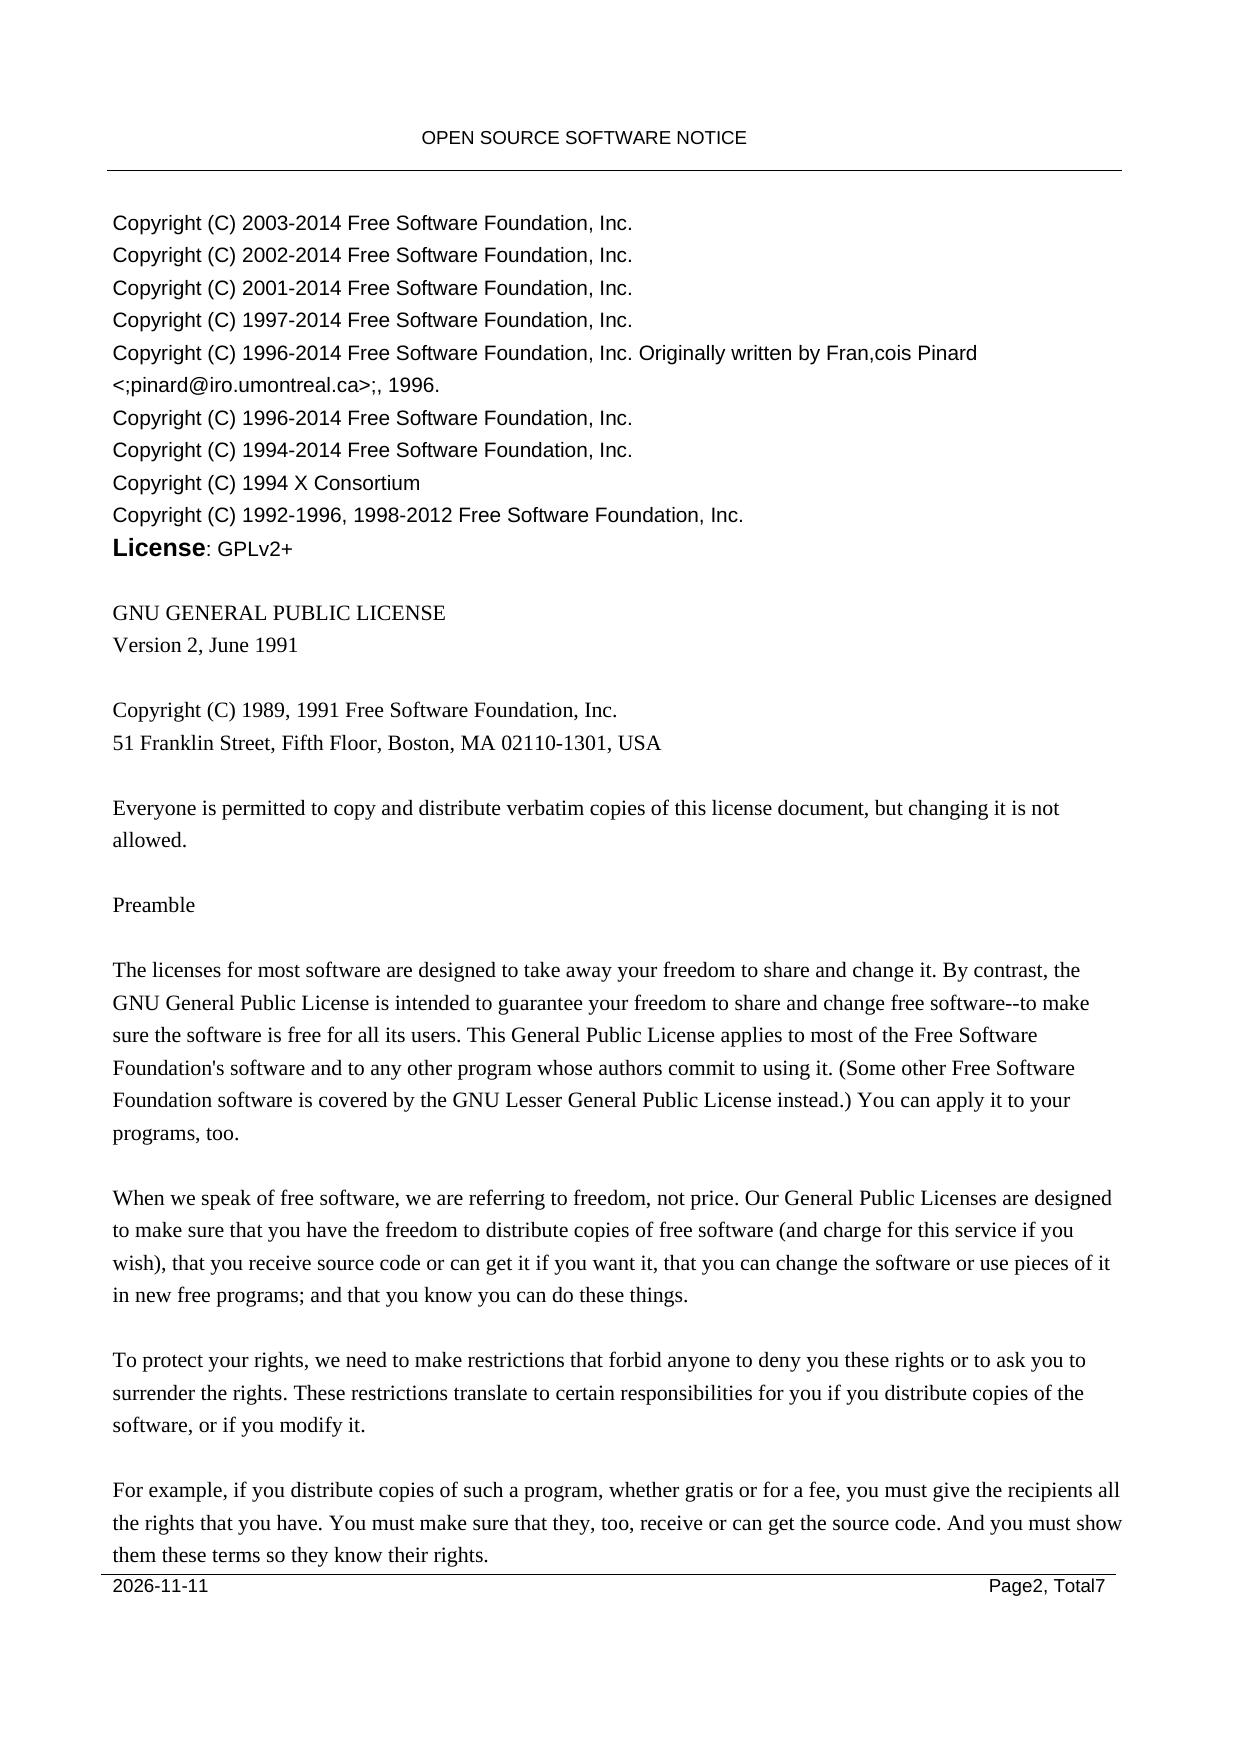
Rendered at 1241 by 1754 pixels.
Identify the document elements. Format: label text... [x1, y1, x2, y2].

text Copyright (C) 2003-2014 Free Software Foundation, Inc. [112, 206, 1128, 239]
text Copyright (C) 1996-2014 Free Software Foundation, Inc. [112, 401, 1128, 434]
text Copyright (C) 1994 X Consortium [112, 466, 1128, 499]
text Copyright (C) 1997-2014 Free Software Foundation, Inc. [112, 304, 1128, 336]
text Copyright (C) 2002-2014 Free Software Foundation, Inc. [112, 239, 1128, 271]
text Copyright (C) 1994-2014 Free Software Foundation, Inc. [112, 434, 1128, 466]
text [112, 531, 1128, 1571]
text Copyright (C) 1996-2014 Free Software Foundation, Inc. Originally written by Fran,cois Pinard <;pinard@iro.umontreal.ca>;, 1996. [112, 336, 1128, 401]
text Copyright (C) 2001-2014 Free Software Foundation, Inc. [112, 271, 1128, 304]
text Copyright (C) 1992-1996, 1998-2012 Free Software Foundation, Inc. [112, 499, 1128, 531]
